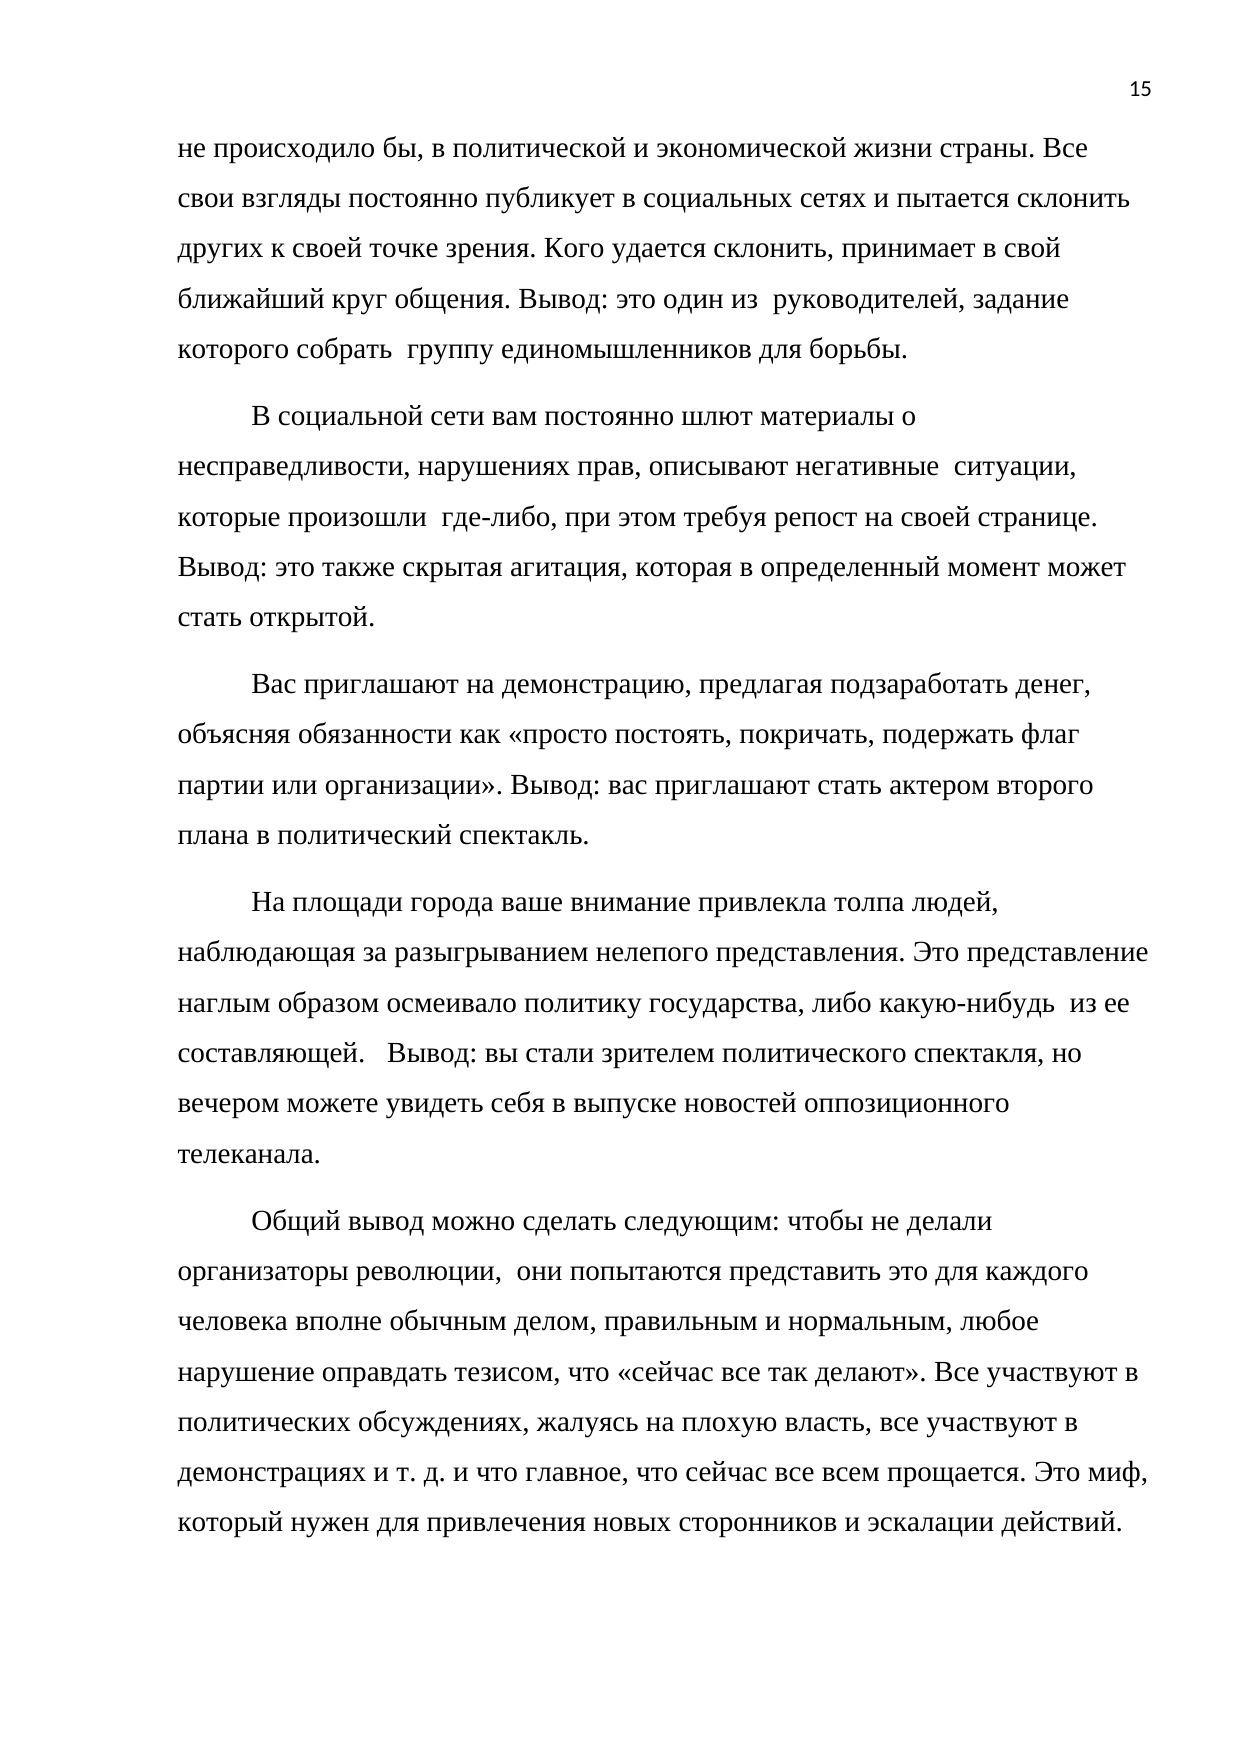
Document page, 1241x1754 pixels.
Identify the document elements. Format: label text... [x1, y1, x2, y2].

text Вас приглашают на демонстрацию, предлагая подзаработать денег, объясняя обязанности как «просто постоять, покричать, подержать флаг партии или организации». Вывод: вас приглашают стать актером второго плана в политический спектакль. [177, 666, 1152, 851]
text В социальной сети вам постоянно шлют материалы о несправедливости, нарушениях прав, описывают негативные ситуации, которые произошли где-либо, при этом требуя репост на своей странице. Вывод: это также скрытая агитация, которая в определенный момент может стать открытой. [177, 398, 1152, 633]
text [177, 130, 1152, 364]
text Общий вывод можно сделать следующим: чтобы не делали организаторы революции, они попытаются представить это для каждого человека вполне обычным делом, правильным и нормальным, любое нарушение оправдать тезисом, что «сейчас все так делают». Все участвуют в политических обсуждениях, жалуясь на плохую власть, все участвуют в демонстрациях и т. д. и что главное, что сейчас все всем прощается. Это миф, который нужен для привлечения новых сторонников и эскалации действий. [177, 1203, 1152, 1538]
text На площади города ваше внимание привлекла толпа людей, наблюдающая за разыгрыванием нелепого представления. Это представление наглым образом осмеивало политику государства, либо какую-нибудь из ее составляющей. Вывод: вы стали зрителем политического спектакля, но вечером можете увидеть себя в выпуске новостей оппозиционного телеканала. [177, 884, 1152, 1169]
